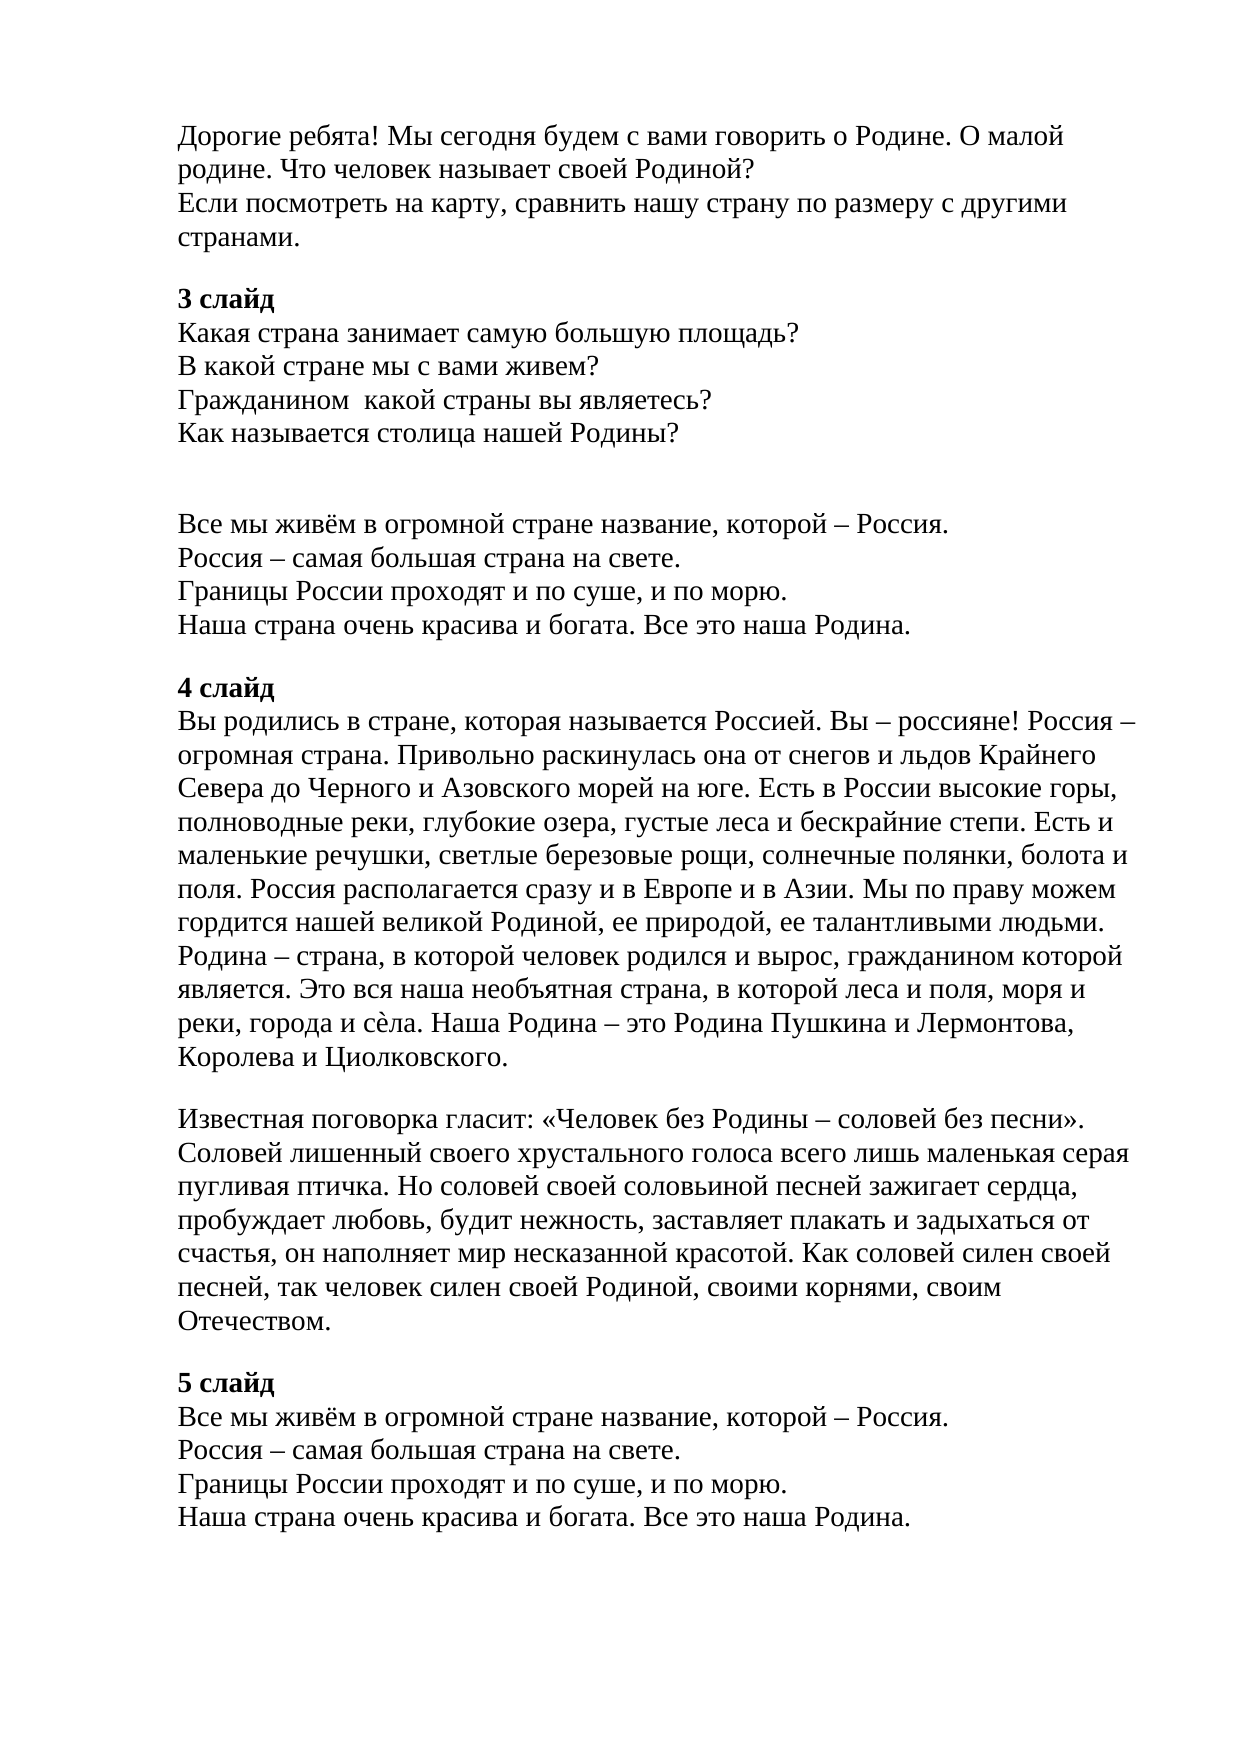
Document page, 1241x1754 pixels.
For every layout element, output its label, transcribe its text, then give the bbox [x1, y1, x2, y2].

text Вы родились в стране, которая называется Россией. Вы – россияне! Россия – огромная страна. Привольно раскинулась она от снегов и льдов Крайнего Севера до Черного и Азовского морей на юге. Есть в России высокие горы, полноводные реки, глубокие озера, густые леса и бескрайние степи. Есть и маленькие речушки, светлые березовые рощи, солнечные полянки, болота и поля. Россия располагается сразу и в Европе и в Азии. Мы по праву можем гордится нашей великой Родиной, ее природой, ее талантливыми людьми. [177, 703, 1152, 938]
text 5 слайд [177, 1365, 1152, 1399]
text Дорогие ребята! Мы сегодня будем с вами говорить о Родине. О малой родине. Что человек называет своей Родиной? Если посмотреть на карту, сравнить нашу страну по размеру с другими странами. [177, 118, 1152, 252]
text Родина – страна, в которой человек родился и вырос, гражданином которой является. Это вся наша необъятная страна, в которой леса и поля, моря и реки, города и сѐла. Наша Родина – это Родина Пушкина и Лермонтова, Королева и Циолковского. [177, 938, 1152, 1072]
text Известная поговорка гласит: «Человек без Родины – соловей без песни». Соловей лишенный своего хрустального голоса всего лишь маленькая серая пугливая птичка. Но соловей своей соловьиной песней зажигает сердца, пробуждает любовь, будит нежность, заставляет плакать и задыхаться от счастья, он наполняет мир несказанной красотой. Как соловей силен своей песней, так человек силен своей Родиной, своими корнями, своим Отечеством. [177, 1101, 1152, 1336]
text Все мы живём в огромной стране название, которой – Россия. Россия – самая большая страна на свете. Границы России проходят и по суше, и по морю. Наша страна очень красива и богата. Все это наша Родина. [177, 506, 1152, 641]
text 4 слайд [177, 670, 1152, 703]
text 3 слайд [177, 281, 1152, 315]
text Какая страна занимает самую большую площадь? В какой стране мы с вами живем? Гражданином какой страны вы являетесь? Как называется столица нашей Родины? [177, 315, 1152, 477]
text Все мы живём в огромной стране название, которой – Россия. Россия – самая большая страна на свете. Границы России проходят и по суше, и по морю. Наша страна очень красива и богата. Все это наша Родина. [177, 1399, 1152, 1533]
